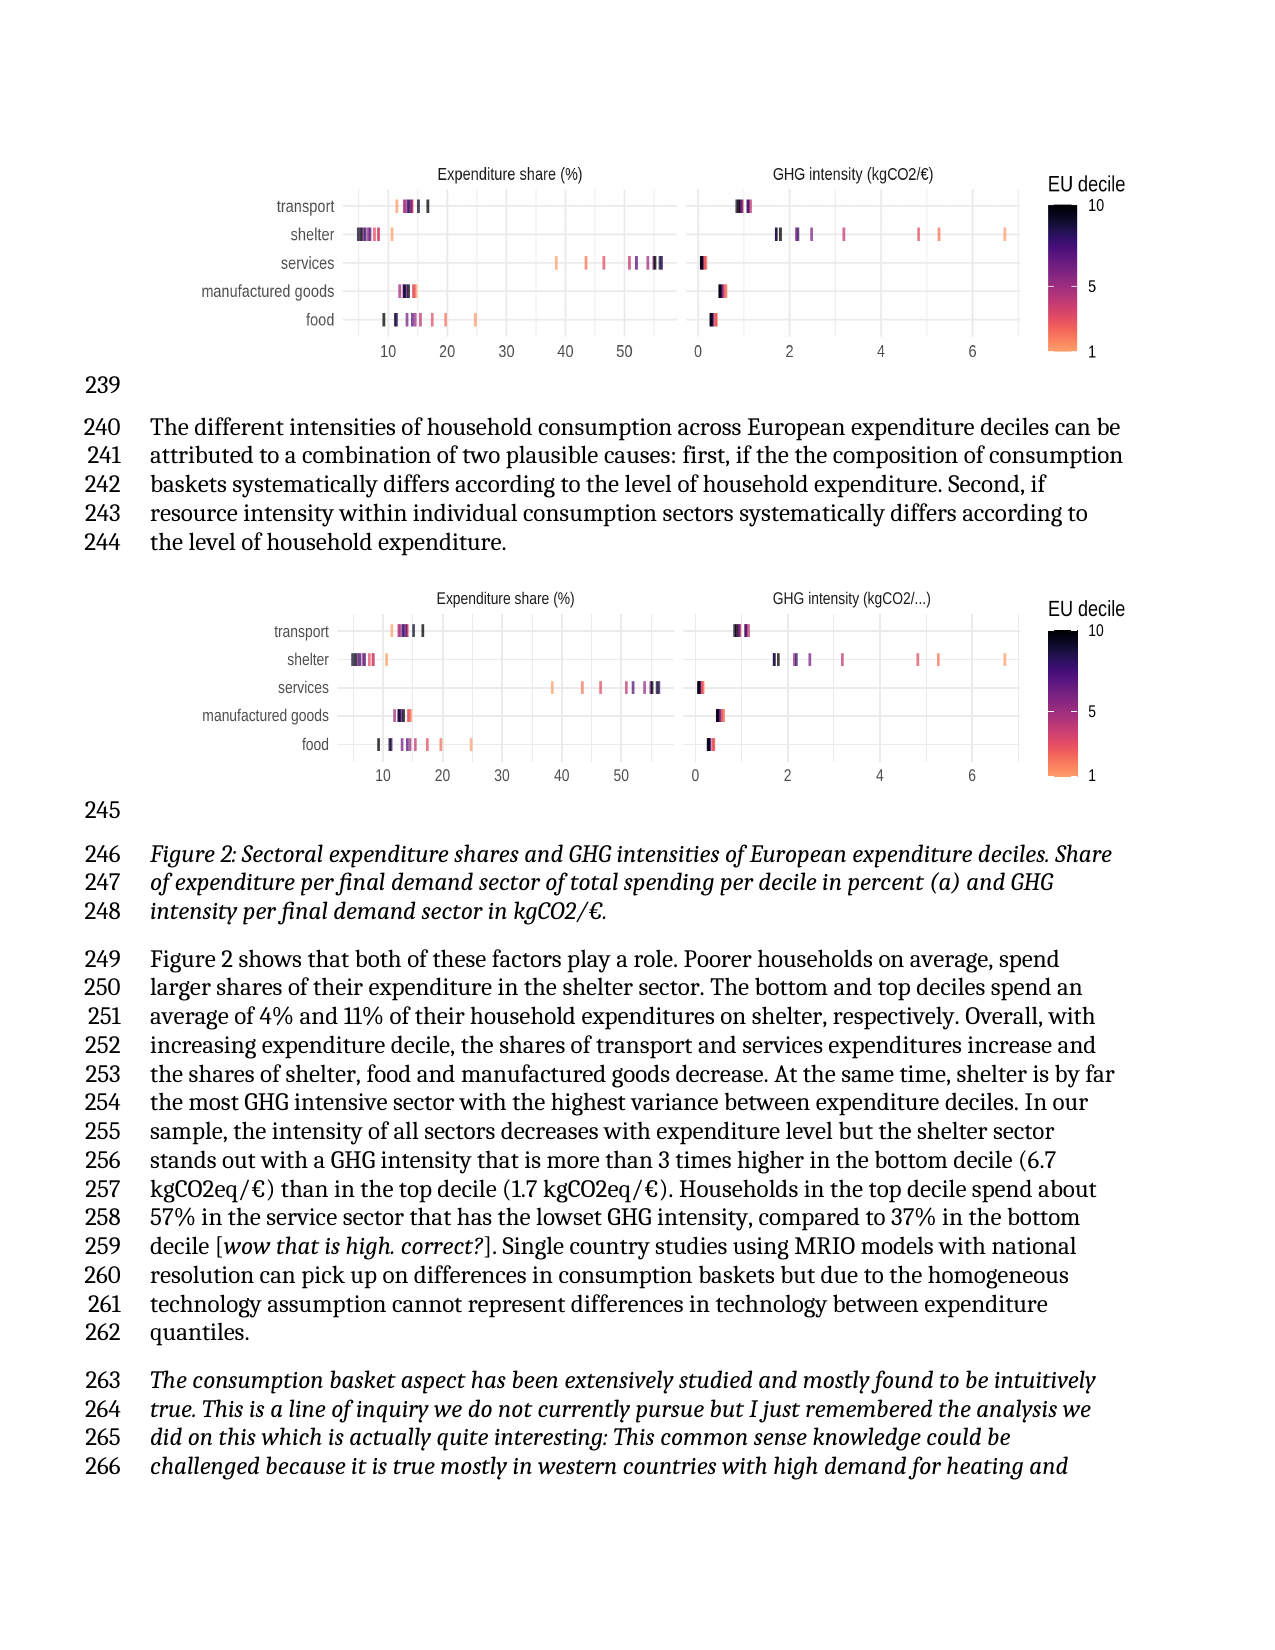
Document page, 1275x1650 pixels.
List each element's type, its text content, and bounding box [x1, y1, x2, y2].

text The different intensities of household consumption across European expenditure deciles can be attributed to a combination of two plausible causes: first, if the the composition of consumption baskets systematically differs according to the level of household expenditure. Second, if resource intensity within individual consumption sectors systematically differs according to the level of household expenditure. [150, 412, 1125, 556]
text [150, 1366, 1125, 1481]
text Figure 2: Sectoral expenditure shares and GHG intensities of European expenditure deciles. Share of expenditure per final demand sector of total spending per decile in percent (a) and GHG intensity per final demand sector in kgCO2/€. [150, 839, 1125, 926]
picture [168, 150, 1144, 394]
text Figure 2 shows that both of these factors play a role. Poorer households on average, spend larger shares of their expenditure in the shelter sector. The bottom and top deciles spend an average of 4% and 11% of their household expenditures on shelter, respectively. Overall, with increasing expenditure decile, the shares of transport and services expenditures increase and the shares of shelter, food and manufactured goods decrease. At the same time, shelter is by far the most GHG intensive sector with the highest variance between expenditure deciles. In our sample, the intensity of all sectors decreases with expenditure level but the shelter sector stands out with a GHG intensity that is more than 3 times higher in the bottom decile (6.7 kgCO2eq/€) than in the top decile (1.7 kgCO2eq/€). Households in the top decile spend about 57% in the service sector that has the lowset GHG intensity, compared to 37% in the bottom decile [wow that is high. correct?]. Single country studies using MRIO models with national resolution can pick up on differences in consumption baskets but due to the homogeneous technology assumption cannot represent differences in technology between expenditure quantiles. [150, 944, 1125, 1347]
